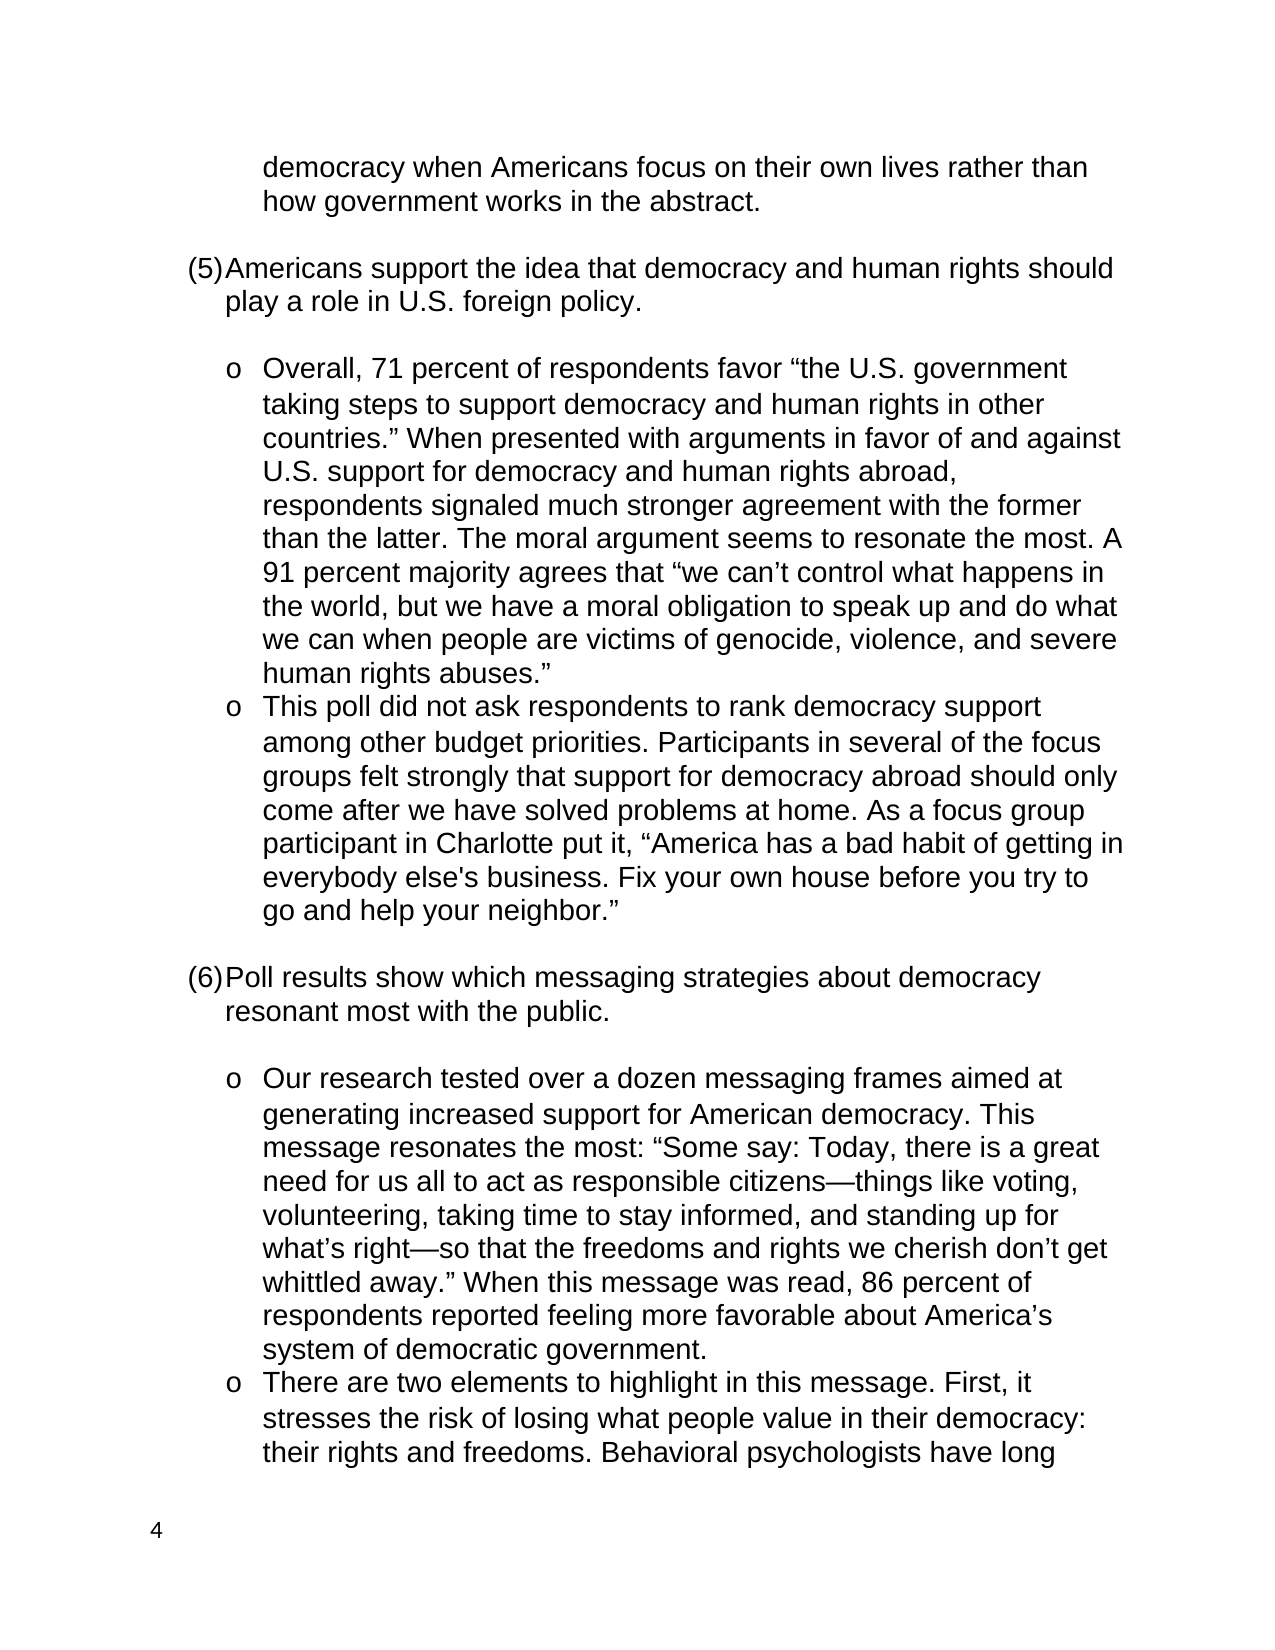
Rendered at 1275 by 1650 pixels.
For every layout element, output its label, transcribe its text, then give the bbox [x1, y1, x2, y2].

list Poll results show which messaging strategies about democracy resonant most with the public. [187, 960, 1125, 1027]
list This poll did not ask respondents to rank democracy support among other budget priorities. Participants in several of the focus groups felt strongly that support for democracy abroad should only come after we have solved problems at home. As a focus group participant in Charlotte put it, “America has a bad habit of getting in everybody else's business. Fix your own house before you try to go and help your neighbor.” [225, 689, 1125, 927]
list Overall, 71 percent of respondents favor “the U.S. government taking steps to support democracy and human rights in other countries.” When presented with arguments in favor of and against U.S. support for democracy and human rights abroad, respondents signaled much stronger agreement with the former than the latter. The moral argument seems to resonate the most. A 91 percent majority agrees that “we can’t control what happens in the world, but we have a moral obligation to speak up and do what we can when people are victims of genocide, violence, and severe human rights abuses.” [225, 351, 1125, 689]
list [225, 150, 1125, 217]
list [225, 1365, 1125, 1468]
list Americans support the idea that democracy and human rights should play a role in U.S. foreign policy. [187, 251, 1125, 318]
list Our research tested over a dozen messaging frames aimed at generating increased support for American democracy. This message resonates the most: “Some say: Today, there is a great need for us all to act as responsible citizens—things like voting, volunteering, taking time to stay informed, and standing up for what’s right—so that the freedoms and rights we cherish don’t get whittled away.” When this message was read, 86 percent of respondents reported feeling more favorable about America’s system of democratic government. [225, 1061, 1125, 1365]
